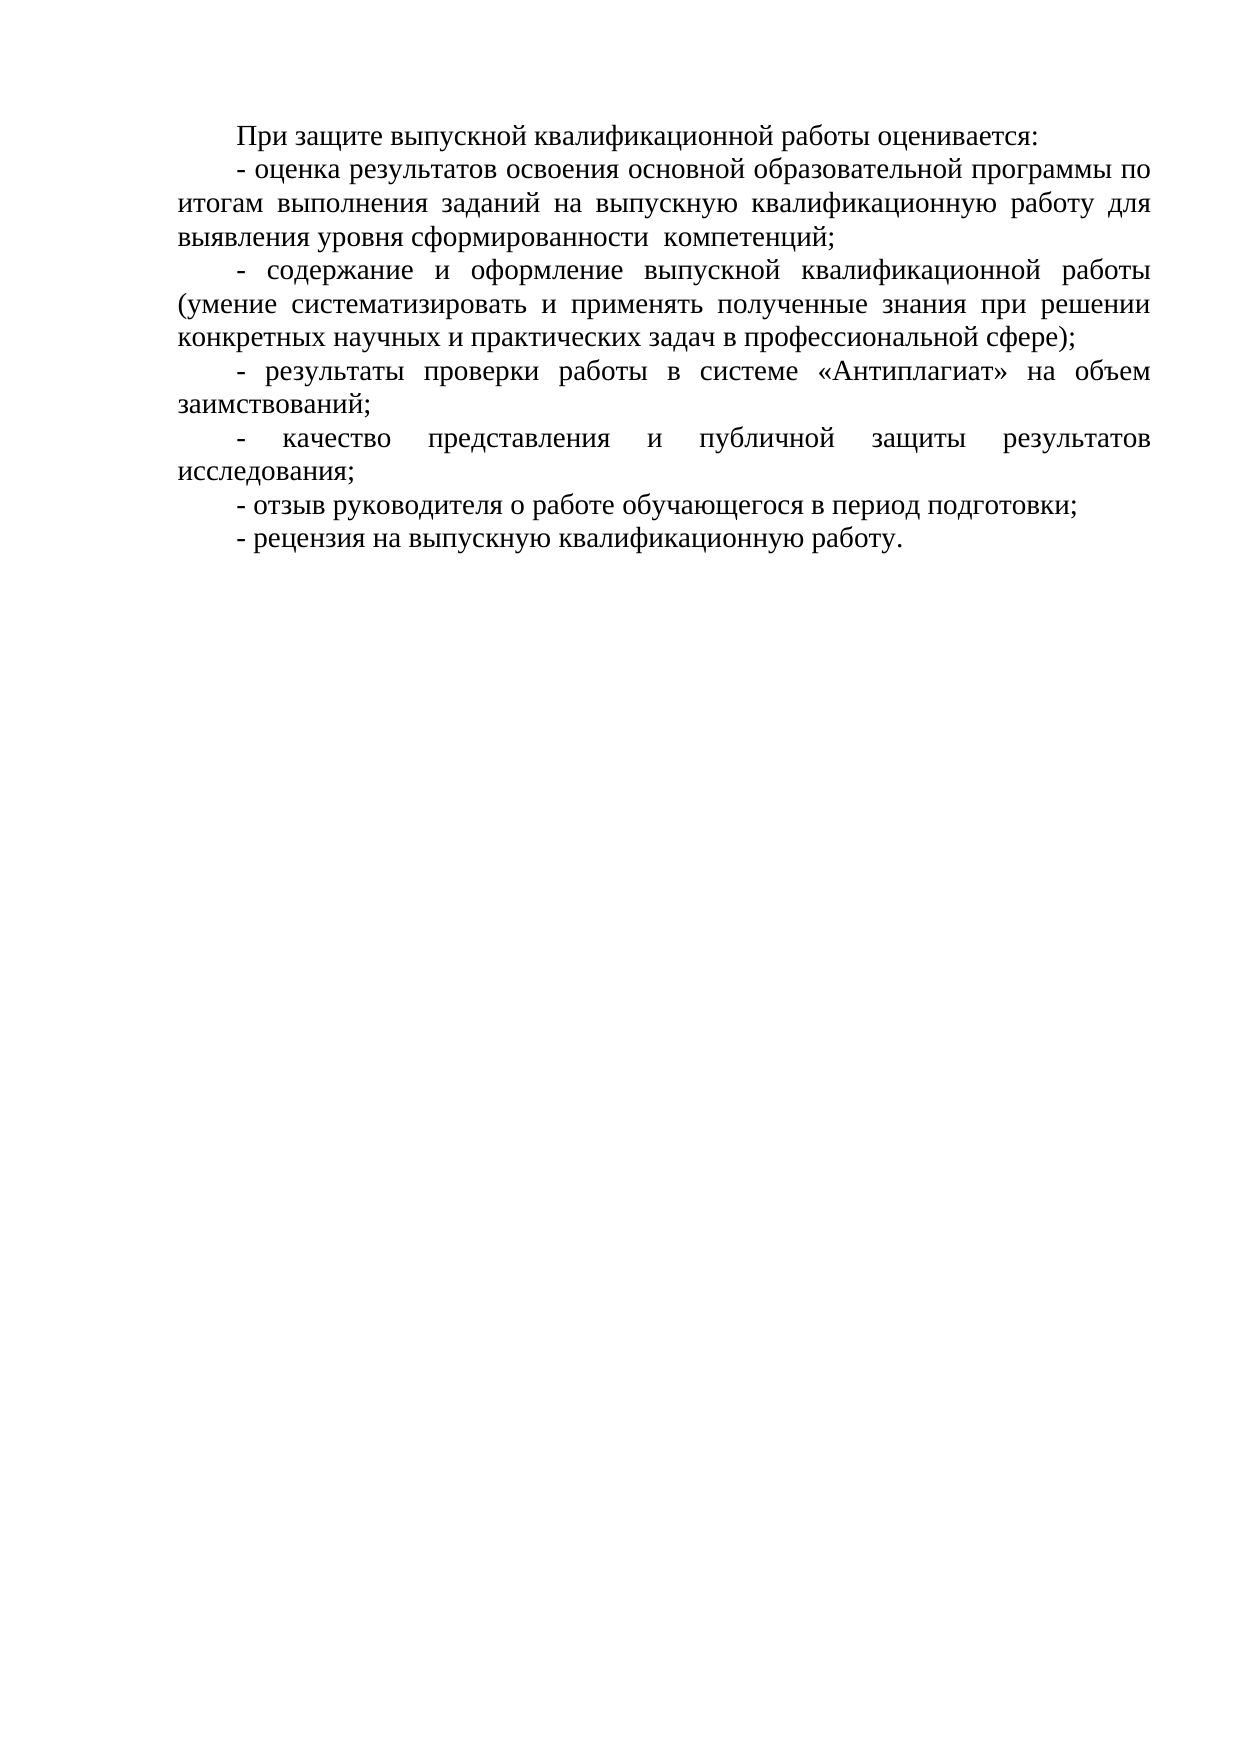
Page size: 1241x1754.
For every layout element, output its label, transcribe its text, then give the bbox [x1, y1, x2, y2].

text - отзыв руководителя о работе обучающегося в период подготовки; [177, 487, 1152, 521]
text При защите выпускной квалификационной работы оценивается: [177, 118, 1152, 152]
text - содержание и оформление выпускной квалификационной работы (умение систематизировать и применять полученные знания при решении конкретных научных и практических задач в профессиональной сфере); [177, 252, 1152, 353]
text - рецензия на выпускную квалификационную работу. [177, 521, 1152, 554]
text - оценка результатов освоения основной образовательной программы по итогам выполнения заданий на выпускную квалификационную работу для выявления уровня сформированности компетенций; [177, 152, 1152, 252]
text - качество представления и публичной защиты результатов исследования; [177, 420, 1152, 487]
text - результаты проверки работы в системе «Антиплагиат» на объем заимствований; [177, 353, 1152, 420]
